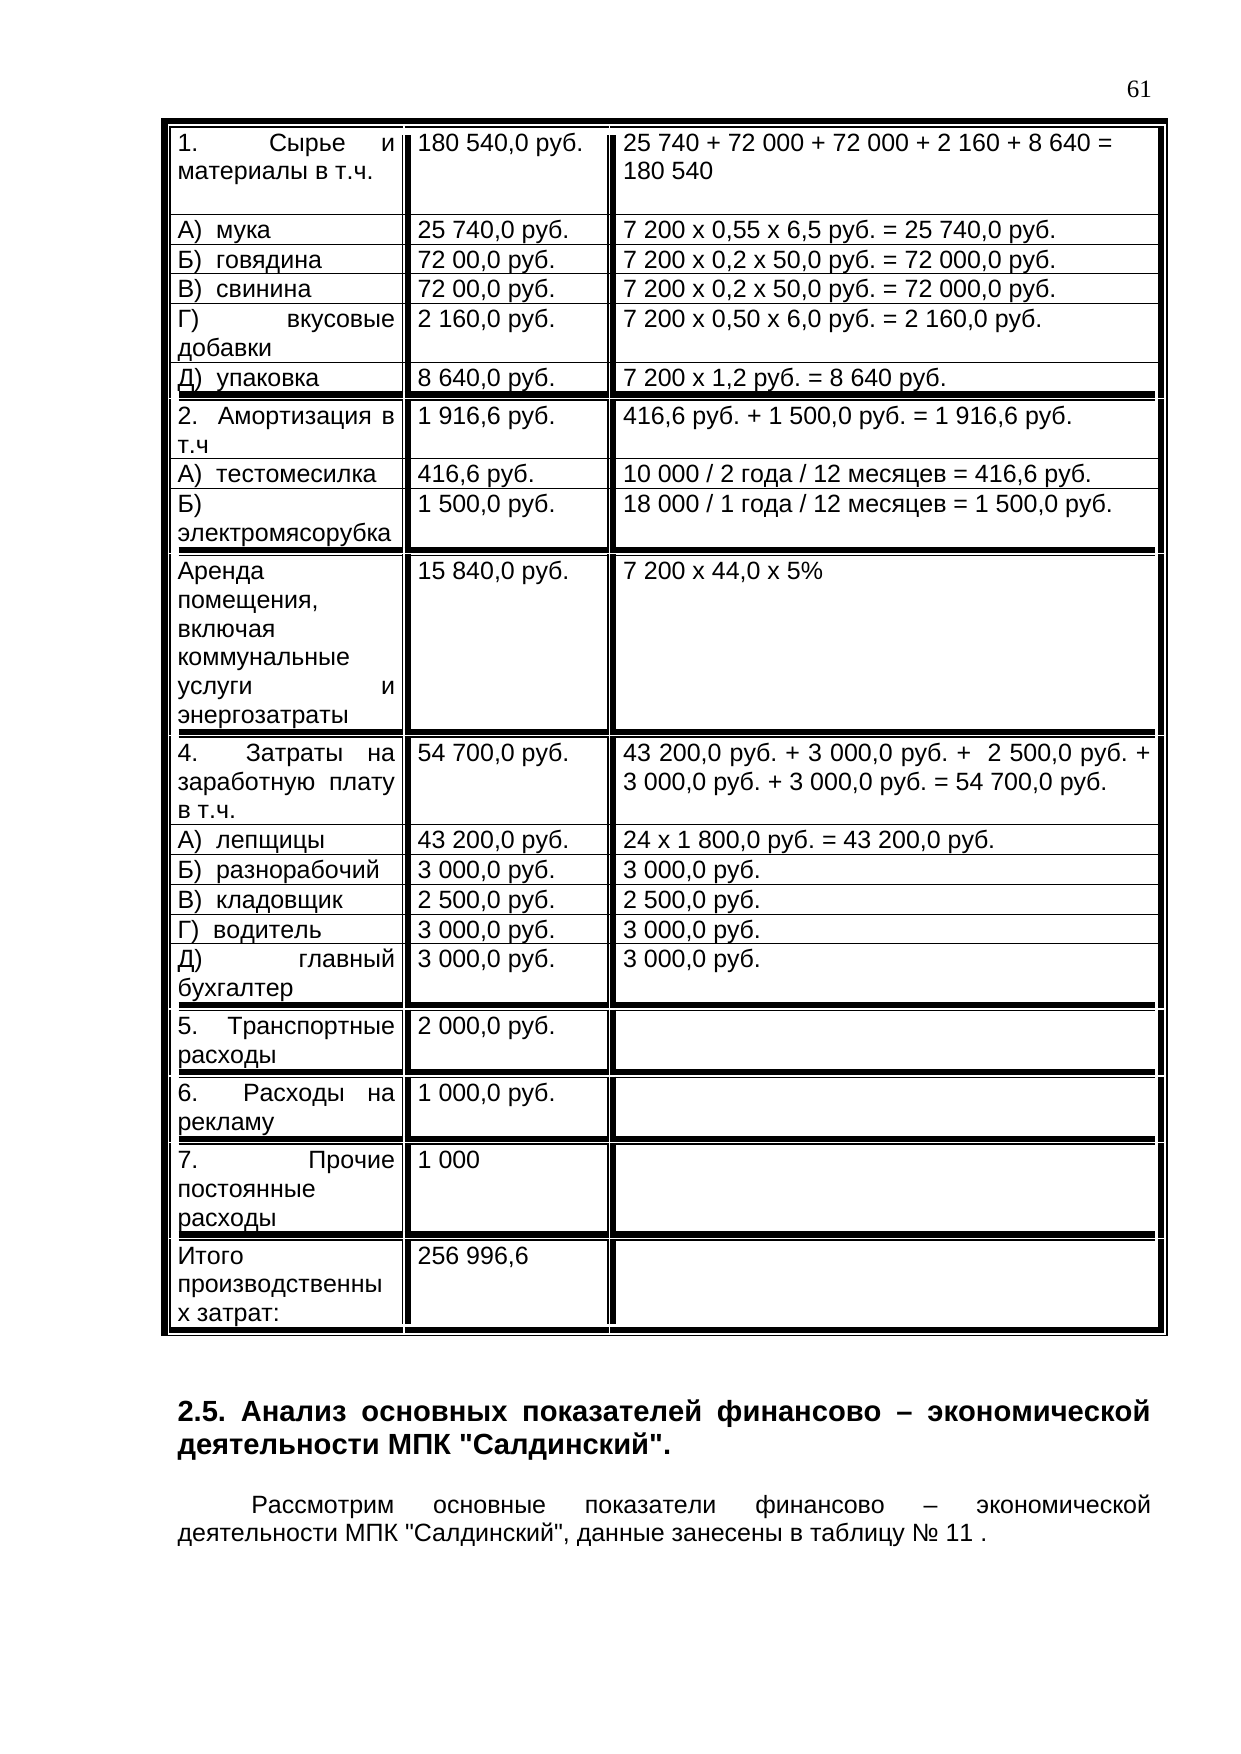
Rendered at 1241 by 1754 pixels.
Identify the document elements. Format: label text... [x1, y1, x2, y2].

table_cell 43 200,0 руб. [411, 825, 607, 854]
table_cell 7 200 х 44,0 х 5% [612, 547, 1163, 728]
table_cell 5. Транспортные расходы [168, 1002, 406, 1069]
table_cell 3 000,0 руб. [411, 915, 607, 943]
table_cell Б) электромясорубка [171, 489, 402, 547]
table_cell 54 700,0 руб. [411, 738, 607, 824]
table_cell В) кладовщик [171, 885, 402, 913]
table_cell 3 000,0 руб. [616, 915, 1158, 943]
table_cell Б) разнорабочий [171, 855, 402, 884]
text 2.5. Анализ основных показателей финансово – экономической деятельности МПК "Салдинский". [177, 1394, 1152, 1461]
table_cell 6. Расходы на рекламу [168, 1069, 406, 1136]
table_cell Итого производственных затрат: [168, 1231, 406, 1327]
table_cell 7. Прочие постоянные расходы [168, 1136, 406, 1231]
table_cell 3 000,0 руб. [616, 855, 1158, 884]
table_cell 25 740 + 72 000 + 72 000 + 2 160 + 8 640 = 180 540 [612, 128, 1158, 214]
table_cell А) тестомесилка [171, 459, 402, 488]
table_cell 2 500,0 руб. [616, 885, 1158, 913]
table_cell 24 х 1 800,0 руб. = 43 200,0 руб. [616, 825, 1158, 854]
table_cell [612, 1002, 1163, 1069]
table_cell 416,6 руб. [411, 459, 607, 488]
table_cell 7 200 х 1,2 руб. = 8 640 руб. [616, 363, 1158, 391]
table_cell 1 000 [411, 1145, 607, 1231]
table_cell Д) упаковка [171, 363, 402, 391]
table_cell 72 00,0 руб. [411, 274, 607, 303]
table_cell 3 000,0 руб. [411, 944, 607, 1002]
table_cell 18 000 / 1 года / 12 месяцев = 1 500,0 руб. [616, 489, 1158, 547]
table_cell 2 500,0 руб. [411, 885, 607, 913]
table_cell 7 200 х 0,50 х 6,0 руб. = 2 160,0 руб. [616, 304, 1158, 362]
table_cell 416,6 руб. + 1 500,0 руб. = 1 916,6 руб. [612, 391, 1163, 458]
table_cell 43 200,0 руб. + 3 000,0 руб. + 2 500,0 руб. + 3 000,0 руб. + 3 000,0 руб. = 54 700,0 руб. [612, 729, 1163, 824]
table_cell А) лепщицы [171, 825, 402, 854]
table_cell 8 640,0 руб. [411, 363, 607, 391]
text Рассмотрим основные показатели финансово – экономической деятельности МПК "Салдинский", данные занесены в таблицу № 11 . [177, 1489, 1152, 1547]
table_cell Аренда помещения, включая коммунальные услуги и энергозатраты [168, 547, 406, 728]
table_cell [612, 1069, 1163, 1136]
table_cell 25 740,0 руб. [411, 215, 607, 243]
table_cell 10 000 / 2 года / 12 месяцев = 416,6 руб. [616, 459, 1158, 488]
table_cell 4. Затраты на заработную плату в т.ч. [168, 729, 406, 824]
table_cell 256 996,6 [406, 1231, 612, 1327]
table_cell Д) главный бухгалтер [171, 944, 402, 1002]
table_cell 1 500,0 руб. [411, 489, 607, 547]
table_cell Б) говядина [171, 245, 402, 273]
table_cell 7 200 х 0,2 х 50,0 руб. = 72 000,0 руб. [616, 245, 1158, 273]
table_cell 72 00,0 руб. [411, 245, 607, 273]
table_cell Г) водитель [171, 915, 402, 943]
table_cell 2 000,0 руб. [411, 1011, 607, 1069]
table_cell 15 840,0 руб. [411, 556, 607, 728]
table_cell В) свинина [171, 274, 402, 303]
table_cell Г) вкусовые добавки [171, 304, 402, 362]
table_cell 1 000,0 руб. [411, 1078, 607, 1136]
table_cell 1. Сырье и материалы в т.ч. [168, 124, 406, 214]
table_cell 3 000,0 руб. [616, 944, 1158, 1002]
table_cell 1 916,6 руб. [411, 401, 607, 458]
table_cell 180 540,0 руб. [406, 124, 612, 214]
table_cell 7 200 х 0,55 х 6,5 руб. = 25 740,0 руб. [616, 215, 1158, 243]
table_cell А) мука [171, 215, 402, 243]
table_cell 3 000,0 руб. [411, 855, 607, 884]
table_cell [612, 1231, 1163, 1327]
table_cell 7 200 х 0,2 х 50,0 руб. = 72 000,0 руб. [616, 274, 1158, 303]
table_cell 2 160,0 руб. [411, 304, 607, 362]
table_cell 2. Амортизация в т.ч [168, 391, 406, 458]
table_cell [612, 1136, 1163, 1231]
